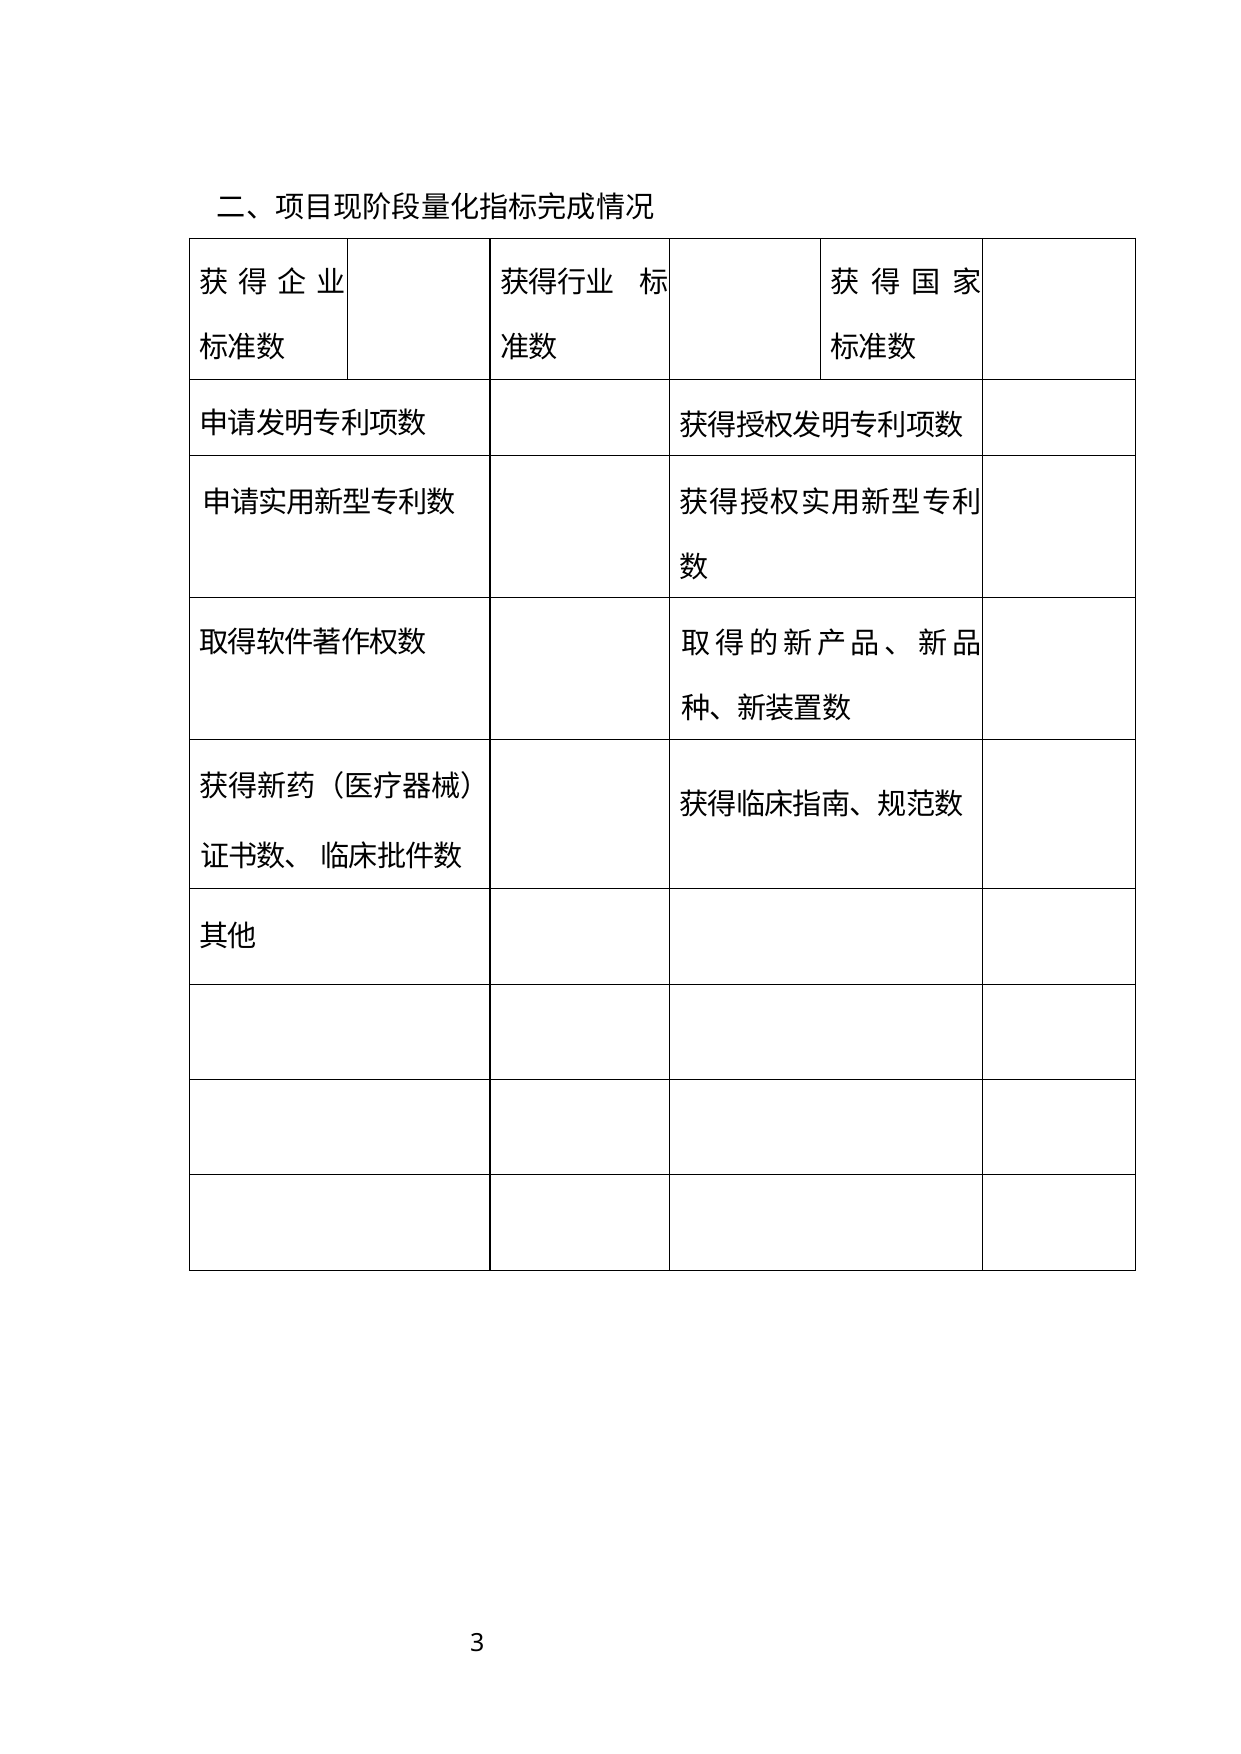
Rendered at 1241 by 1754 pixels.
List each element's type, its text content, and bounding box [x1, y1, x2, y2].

text 二、项目现阶段量化指标完成情况 [187, 172, 1053, 237]
table_header 获得企业 标准数 [190, 239, 347, 379]
table_cell [491, 985, 669, 1079]
table_cell [491, 889, 669, 983]
table_cell [983, 598, 1135, 739]
table_cell [983, 380, 1135, 455]
table_cell [190, 1080, 489, 1174]
table_cell [190, 985, 489, 1079]
table_cell [491, 1080, 669, 1174]
table_header 获得国家 标准数 [821, 239, 982, 379]
table_cell [190, 1175, 489, 1270]
table_cell [983, 985, 1135, 1079]
table_cell 取得的新产品、新品种、新装置数 [670, 598, 982, 739]
table_cell 申请实用新型专利数 [190, 456, 489, 597]
table_cell [983, 1175, 1135, 1270]
table_cell 获得临床指南、规范数 [670, 740, 982, 888]
table_cell [670, 1080, 982, 1174]
table_cell 取得软件著作权数 [190, 598, 489, 739]
table_cell [491, 456, 669, 597]
table_cell [983, 1080, 1135, 1174]
table_header [670, 239, 820, 379]
table_cell [491, 740, 669, 888]
table_cell [670, 889, 982, 983]
table_header [348, 239, 489, 379]
table_cell 获得授权发明专利项数 [670, 380, 982, 455]
table_cell [491, 598, 669, 739]
table_cell [983, 456, 1135, 597]
table_cell 获得新药（医疗器械）证书数、 临床批件数 [190, 740, 489, 888]
table_cell 获得授权实用新型专利数 [670, 456, 982, 597]
table_cell [983, 889, 1135, 983]
table_cell [670, 985, 982, 1079]
table_header [983, 239, 1135, 379]
table_cell 申请发明专利项数 [190, 380, 489, 455]
table_cell 其他 [190, 889, 489, 983]
table_cell [491, 1175, 669, 1270]
table_cell [670, 1175, 982, 1270]
table_header 获得行业 标准数 [491, 239, 669, 379]
table_cell [491, 380, 669, 455]
table_cell [983, 740, 1135, 888]
